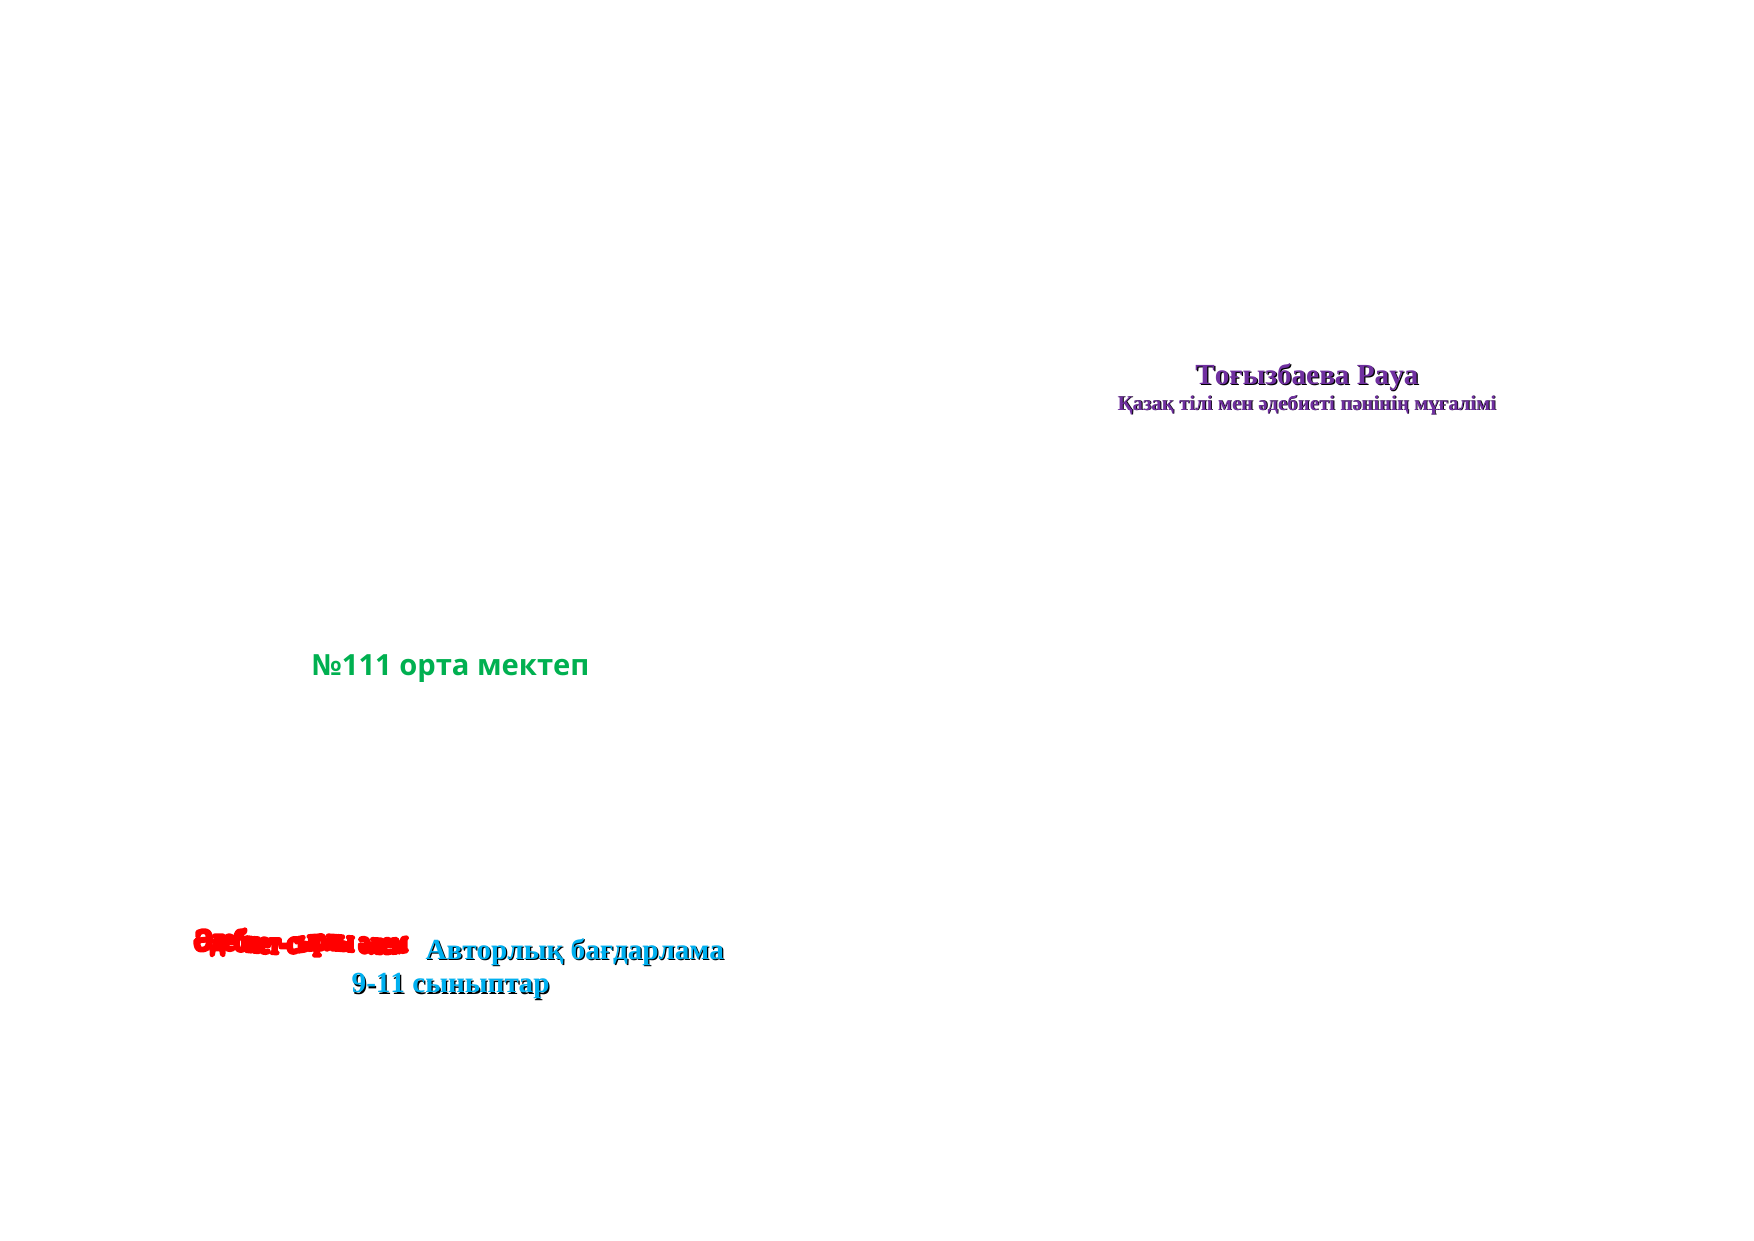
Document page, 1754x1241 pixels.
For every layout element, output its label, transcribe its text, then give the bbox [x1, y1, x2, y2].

text Қазақ тілі мен әдебиеті пәнінің мұғалімі [945, 390, 1668, 414]
text Тоғызбаева Рауа [945, 357, 1668, 390]
text №111 орта мектеп [89, 644, 812, 684]
text 9-11 сыныптар [89, 966, 812, 999]
text Авторлық бағдарлама [89, 928, 812, 966]
